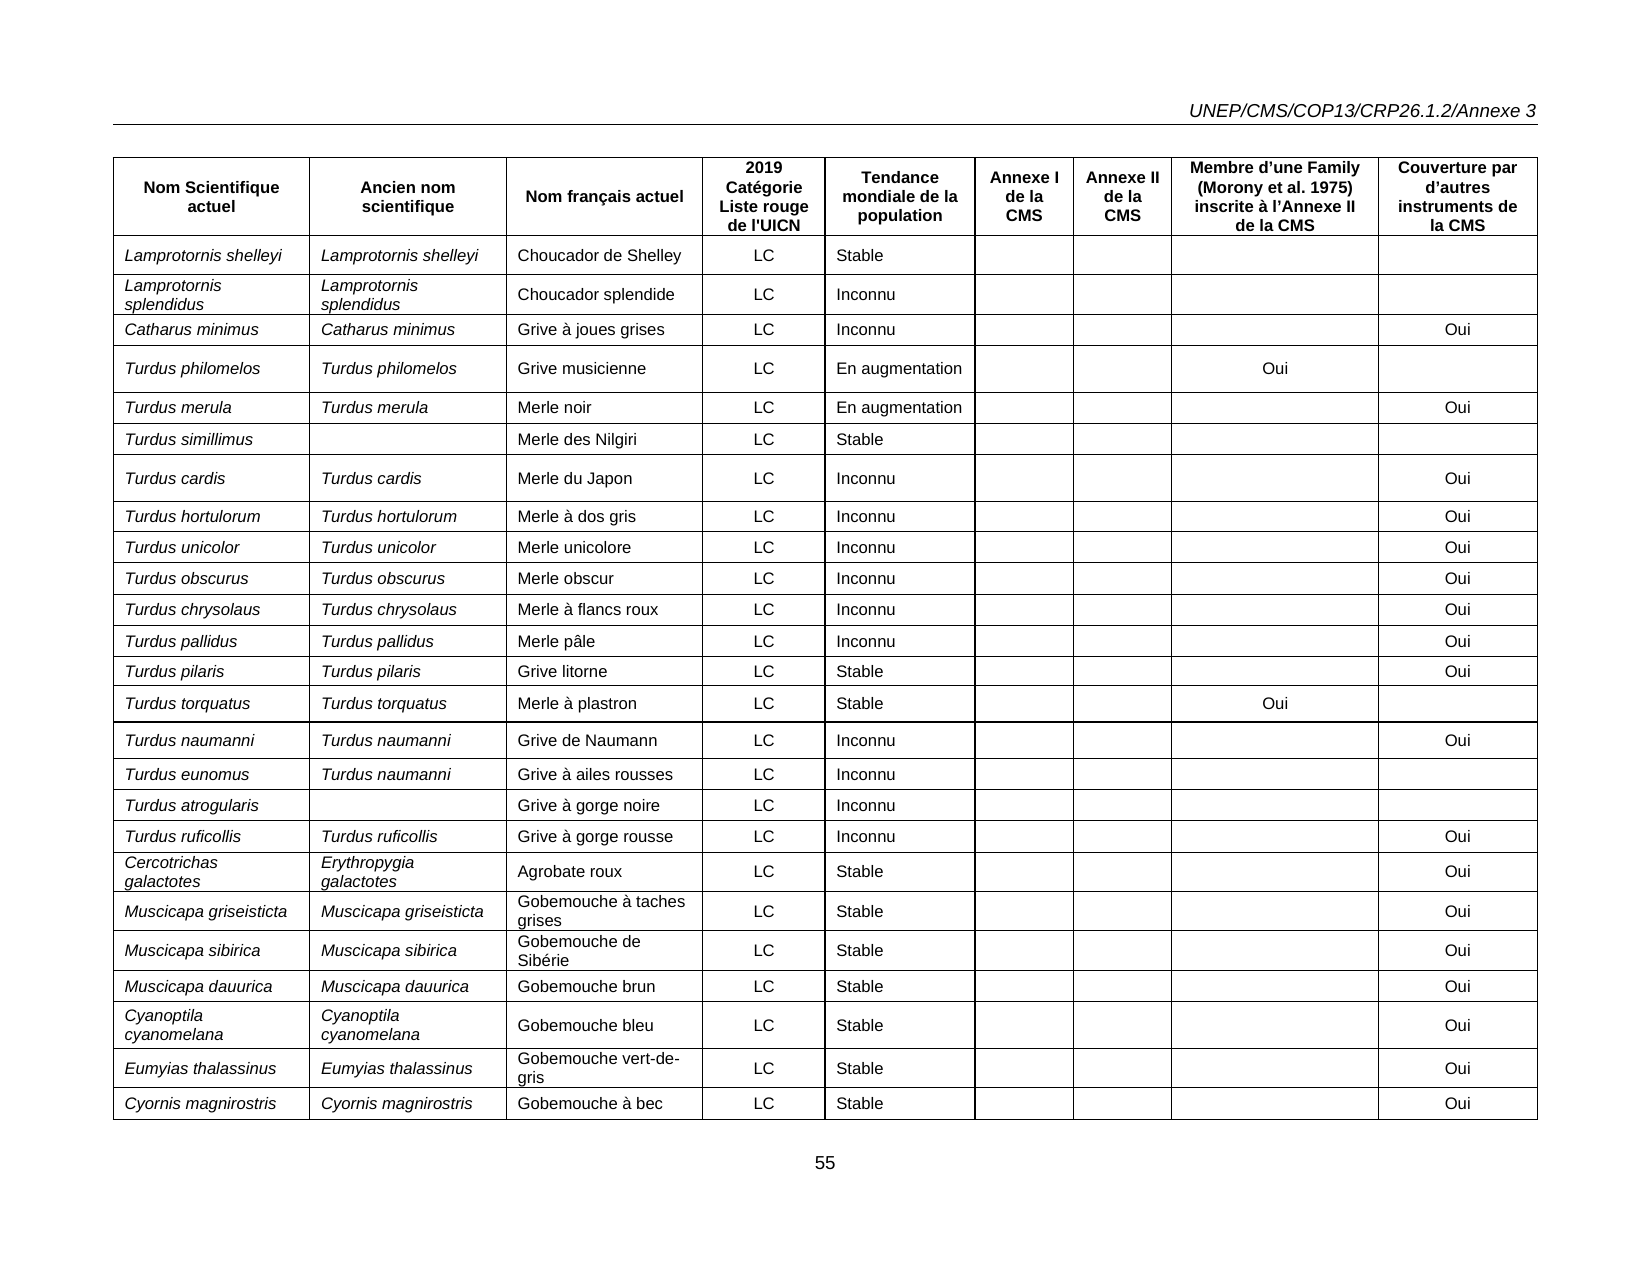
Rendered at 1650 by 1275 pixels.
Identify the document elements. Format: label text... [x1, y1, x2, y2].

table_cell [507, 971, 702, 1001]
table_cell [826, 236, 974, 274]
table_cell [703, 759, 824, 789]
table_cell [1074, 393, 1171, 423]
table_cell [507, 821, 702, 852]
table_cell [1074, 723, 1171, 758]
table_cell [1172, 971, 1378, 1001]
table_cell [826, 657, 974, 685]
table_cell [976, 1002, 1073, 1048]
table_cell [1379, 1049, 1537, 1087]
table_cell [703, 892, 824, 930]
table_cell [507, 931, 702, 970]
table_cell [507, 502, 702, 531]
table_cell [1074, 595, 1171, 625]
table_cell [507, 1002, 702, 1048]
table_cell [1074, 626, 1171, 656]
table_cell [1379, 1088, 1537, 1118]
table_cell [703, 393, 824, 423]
table_header Nom français actuel [507, 158, 702, 235]
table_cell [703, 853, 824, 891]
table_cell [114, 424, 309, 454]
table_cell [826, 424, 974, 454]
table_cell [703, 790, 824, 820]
table_header Couverture par d’autres instruments de la CMS [1379, 158, 1537, 235]
table_header Tendance mondiale de la population [826, 158, 974, 235]
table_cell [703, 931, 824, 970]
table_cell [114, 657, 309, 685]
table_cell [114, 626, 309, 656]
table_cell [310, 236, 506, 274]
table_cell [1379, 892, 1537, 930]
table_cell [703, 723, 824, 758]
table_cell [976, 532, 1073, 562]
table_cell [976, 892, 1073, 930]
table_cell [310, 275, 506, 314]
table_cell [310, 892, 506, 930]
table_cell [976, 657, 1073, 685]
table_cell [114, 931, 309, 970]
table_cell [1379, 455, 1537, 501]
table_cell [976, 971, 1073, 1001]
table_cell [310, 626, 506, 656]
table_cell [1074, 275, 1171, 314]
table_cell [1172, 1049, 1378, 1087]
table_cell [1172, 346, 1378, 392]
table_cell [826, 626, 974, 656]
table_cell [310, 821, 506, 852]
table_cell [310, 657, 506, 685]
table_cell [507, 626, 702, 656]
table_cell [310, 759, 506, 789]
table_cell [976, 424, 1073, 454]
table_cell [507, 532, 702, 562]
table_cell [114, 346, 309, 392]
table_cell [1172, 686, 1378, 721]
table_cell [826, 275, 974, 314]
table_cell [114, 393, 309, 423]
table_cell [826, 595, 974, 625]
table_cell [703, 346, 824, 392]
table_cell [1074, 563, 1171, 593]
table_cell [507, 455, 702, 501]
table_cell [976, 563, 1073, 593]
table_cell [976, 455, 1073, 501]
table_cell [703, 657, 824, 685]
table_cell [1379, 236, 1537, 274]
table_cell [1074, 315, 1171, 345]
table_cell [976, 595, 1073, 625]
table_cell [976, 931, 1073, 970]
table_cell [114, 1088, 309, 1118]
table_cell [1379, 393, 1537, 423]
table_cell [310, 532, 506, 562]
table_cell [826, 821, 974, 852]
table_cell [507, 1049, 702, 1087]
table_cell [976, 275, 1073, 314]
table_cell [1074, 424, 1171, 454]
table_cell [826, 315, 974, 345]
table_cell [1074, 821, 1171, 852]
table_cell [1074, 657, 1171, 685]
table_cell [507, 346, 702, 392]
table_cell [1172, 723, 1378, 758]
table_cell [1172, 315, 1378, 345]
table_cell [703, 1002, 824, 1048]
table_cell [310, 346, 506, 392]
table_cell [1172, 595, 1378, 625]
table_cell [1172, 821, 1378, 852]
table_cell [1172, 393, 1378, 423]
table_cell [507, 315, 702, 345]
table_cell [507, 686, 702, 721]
table_header Ancien nom scientifique [310, 158, 506, 235]
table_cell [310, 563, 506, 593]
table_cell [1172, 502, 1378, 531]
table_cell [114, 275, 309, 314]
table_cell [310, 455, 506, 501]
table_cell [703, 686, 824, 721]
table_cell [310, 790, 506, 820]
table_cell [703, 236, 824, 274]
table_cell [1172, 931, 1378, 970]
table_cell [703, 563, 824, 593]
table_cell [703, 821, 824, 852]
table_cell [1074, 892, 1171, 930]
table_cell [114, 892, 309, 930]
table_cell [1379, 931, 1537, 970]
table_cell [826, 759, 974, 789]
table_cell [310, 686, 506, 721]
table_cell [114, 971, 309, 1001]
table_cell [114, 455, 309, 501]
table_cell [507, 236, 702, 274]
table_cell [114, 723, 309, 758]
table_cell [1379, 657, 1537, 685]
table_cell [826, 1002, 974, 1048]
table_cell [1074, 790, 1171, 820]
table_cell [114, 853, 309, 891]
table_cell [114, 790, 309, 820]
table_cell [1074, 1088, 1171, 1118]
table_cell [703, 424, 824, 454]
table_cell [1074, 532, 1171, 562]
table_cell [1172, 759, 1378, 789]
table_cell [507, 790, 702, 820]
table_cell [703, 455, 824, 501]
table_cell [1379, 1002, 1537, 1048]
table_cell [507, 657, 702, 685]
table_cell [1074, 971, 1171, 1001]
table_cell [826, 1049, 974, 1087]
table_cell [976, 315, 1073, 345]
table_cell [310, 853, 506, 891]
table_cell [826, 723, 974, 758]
table_header Membre d’une Family (Morony et al. 1975) inscrite à l’Annexe II de la CMS [1172, 158, 1378, 235]
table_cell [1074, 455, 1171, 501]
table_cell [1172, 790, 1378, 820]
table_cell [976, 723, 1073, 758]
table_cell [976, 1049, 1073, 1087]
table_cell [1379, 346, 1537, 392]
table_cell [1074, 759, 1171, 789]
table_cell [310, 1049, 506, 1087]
table_header Annexe II de la CMS [1074, 158, 1171, 235]
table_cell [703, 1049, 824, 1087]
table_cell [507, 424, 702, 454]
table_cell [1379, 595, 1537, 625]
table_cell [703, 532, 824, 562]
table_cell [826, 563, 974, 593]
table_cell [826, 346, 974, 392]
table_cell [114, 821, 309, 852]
table_header Annexe I de la CMS [976, 158, 1073, 235]
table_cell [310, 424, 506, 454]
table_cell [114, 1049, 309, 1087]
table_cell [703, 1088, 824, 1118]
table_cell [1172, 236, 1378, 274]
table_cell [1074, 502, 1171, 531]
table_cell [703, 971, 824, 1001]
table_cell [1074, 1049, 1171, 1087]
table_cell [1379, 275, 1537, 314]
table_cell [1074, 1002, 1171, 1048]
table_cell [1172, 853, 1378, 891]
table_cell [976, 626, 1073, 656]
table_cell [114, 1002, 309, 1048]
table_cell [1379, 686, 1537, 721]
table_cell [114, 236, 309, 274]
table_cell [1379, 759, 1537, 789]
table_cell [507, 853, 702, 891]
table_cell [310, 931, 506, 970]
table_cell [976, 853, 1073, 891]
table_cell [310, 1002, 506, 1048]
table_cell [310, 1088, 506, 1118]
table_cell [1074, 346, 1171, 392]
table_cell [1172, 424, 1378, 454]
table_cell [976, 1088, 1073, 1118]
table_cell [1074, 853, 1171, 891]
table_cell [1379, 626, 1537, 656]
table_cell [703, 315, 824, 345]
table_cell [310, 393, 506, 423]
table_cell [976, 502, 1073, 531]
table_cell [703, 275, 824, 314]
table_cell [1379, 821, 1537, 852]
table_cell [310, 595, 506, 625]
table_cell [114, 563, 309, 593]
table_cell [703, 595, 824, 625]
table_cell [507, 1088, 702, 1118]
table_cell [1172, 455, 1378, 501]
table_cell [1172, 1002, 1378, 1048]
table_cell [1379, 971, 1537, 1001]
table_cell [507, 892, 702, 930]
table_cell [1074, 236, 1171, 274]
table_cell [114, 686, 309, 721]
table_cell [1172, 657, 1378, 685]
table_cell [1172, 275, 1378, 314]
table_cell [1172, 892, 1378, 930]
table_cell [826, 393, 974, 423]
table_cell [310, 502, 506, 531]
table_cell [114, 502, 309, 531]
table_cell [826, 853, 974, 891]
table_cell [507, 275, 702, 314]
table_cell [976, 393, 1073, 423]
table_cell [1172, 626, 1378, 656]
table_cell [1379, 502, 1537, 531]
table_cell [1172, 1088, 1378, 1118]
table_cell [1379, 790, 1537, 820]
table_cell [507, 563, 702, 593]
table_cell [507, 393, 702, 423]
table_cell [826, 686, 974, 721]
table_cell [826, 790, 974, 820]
table_header Nom Scientifique actuel [114, 158, 309, 235]
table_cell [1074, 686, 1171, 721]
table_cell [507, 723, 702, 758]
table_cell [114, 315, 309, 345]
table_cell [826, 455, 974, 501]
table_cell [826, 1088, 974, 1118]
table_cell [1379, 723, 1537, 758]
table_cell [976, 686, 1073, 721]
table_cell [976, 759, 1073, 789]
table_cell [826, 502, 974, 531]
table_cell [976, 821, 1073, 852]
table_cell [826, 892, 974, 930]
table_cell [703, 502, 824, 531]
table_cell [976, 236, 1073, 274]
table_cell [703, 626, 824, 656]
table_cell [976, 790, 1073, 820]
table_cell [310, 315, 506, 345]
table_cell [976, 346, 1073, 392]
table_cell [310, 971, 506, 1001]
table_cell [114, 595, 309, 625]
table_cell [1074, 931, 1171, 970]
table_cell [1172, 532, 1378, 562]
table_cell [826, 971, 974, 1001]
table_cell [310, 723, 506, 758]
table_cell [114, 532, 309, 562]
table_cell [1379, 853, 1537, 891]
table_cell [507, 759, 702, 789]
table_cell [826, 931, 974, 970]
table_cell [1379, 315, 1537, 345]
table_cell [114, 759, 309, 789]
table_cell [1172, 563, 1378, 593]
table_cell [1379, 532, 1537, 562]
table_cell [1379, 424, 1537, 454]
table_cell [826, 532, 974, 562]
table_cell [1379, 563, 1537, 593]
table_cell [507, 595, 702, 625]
table_header 2019 Catégorie Liste rouge de l'UICN [703, 158, 824, 235]
